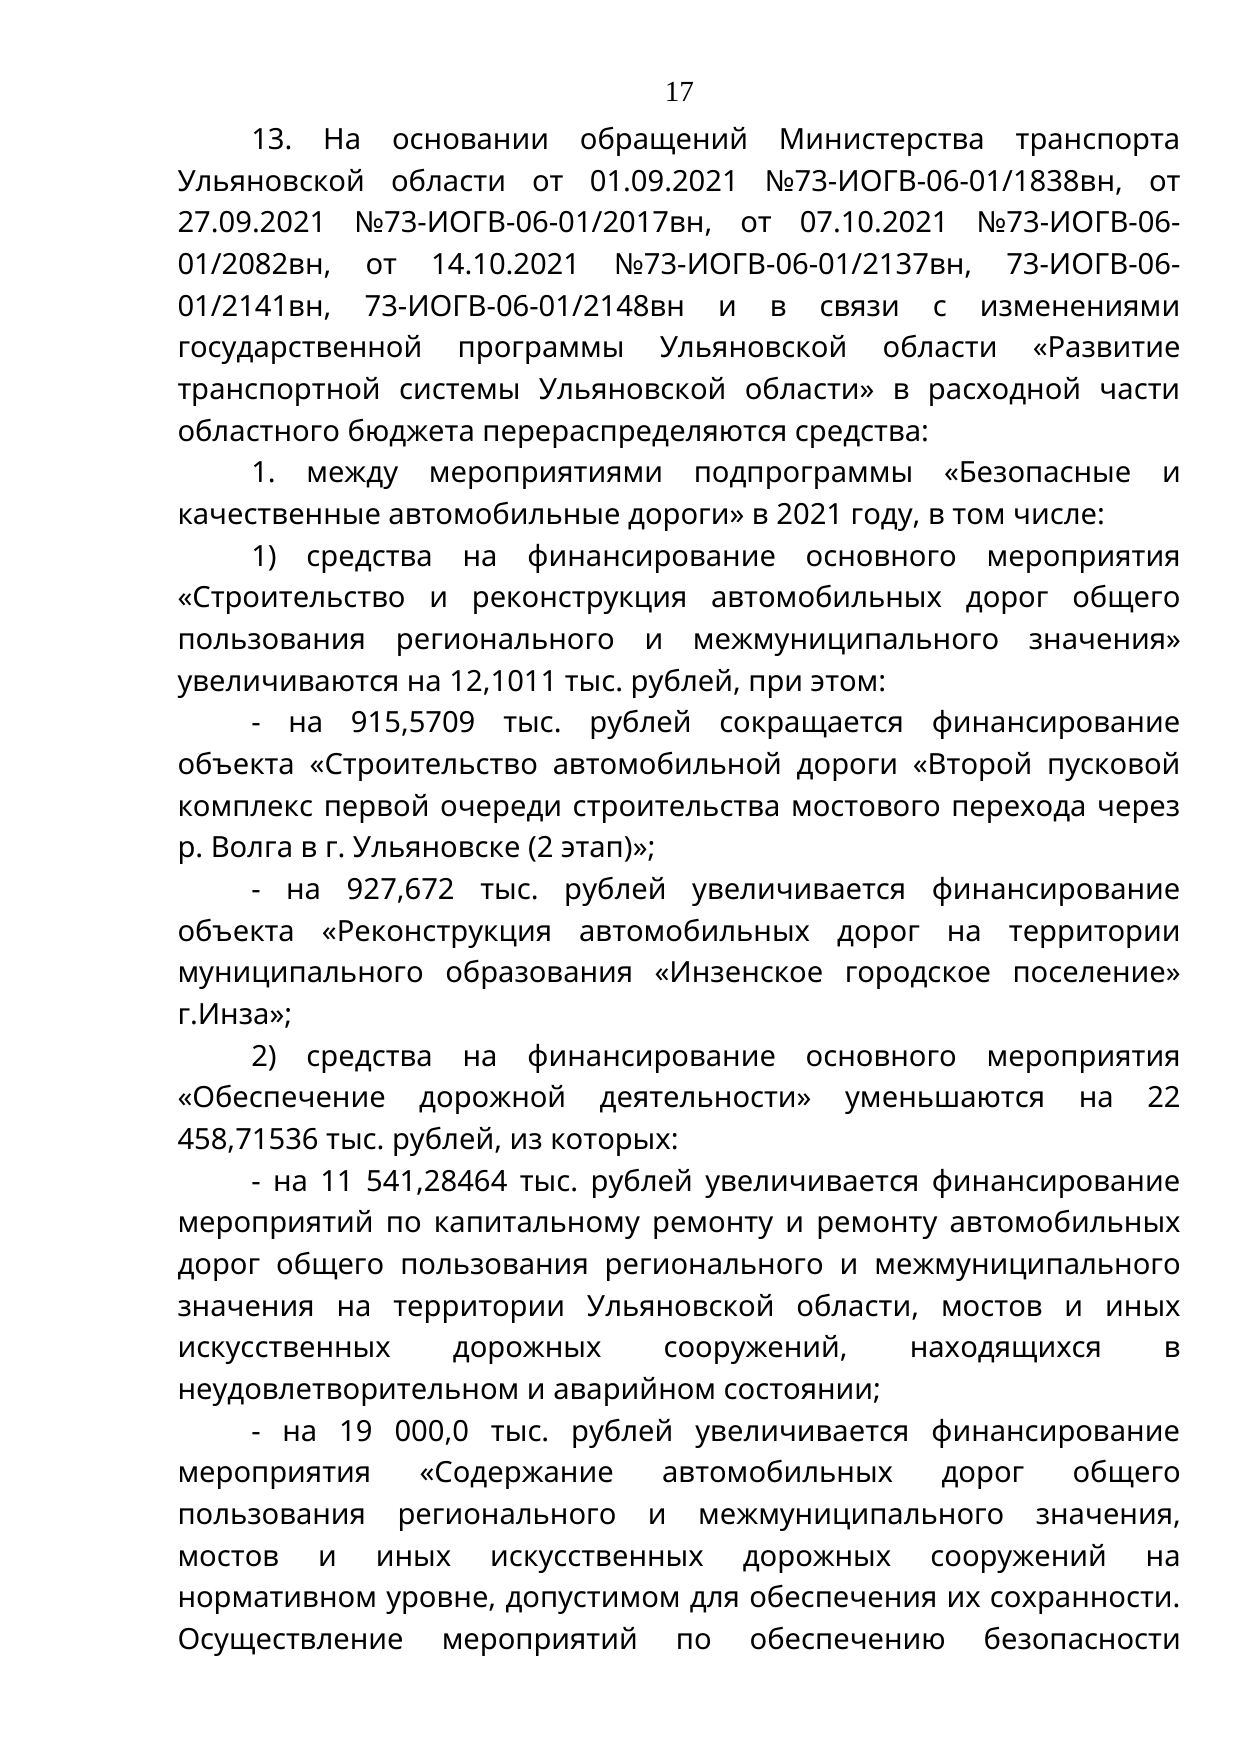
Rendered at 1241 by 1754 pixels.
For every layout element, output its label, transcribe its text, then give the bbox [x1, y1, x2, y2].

text - на 11 541,28464 тыс. рублей увеличивается финансирование мероприятий по капитальному ремонту и ремонту автомобильных дорог общего пользования регионального и межмуниципального значения на территории Ульяновской области, мостов и иных искусственных дорожных сооружений, находящихся в неудовлетворительном и аварийном состоянии; [177, 1160, 1181, 1408]
text 1) средства на финансирование основного мероприятия «Строительство и реконструкция автомобильных дорог общего пользования регионального и межмуниципального значения» увеличиваются на 12,1011 тыс. рублей, при этом: [177, 535, 1181, 699]
text 13. На основании обращений Министерства транспорта Ульяновской области от 01.09.2021 №73-ИОГВ-06-01/1838вн, от 27.09.2021 №73-ИОГВ-06-01/2017вн, от 07.10.2021 №73-ИОГВ-06-01/2082вн, от 14.10.2021 №73-ИОГВ-06-01/2137вн, 73-ИОГВ-06-01/2141вн, 73-ИОГВ-06-01/2148вн и в связи с изменениями государственной программы Ульяновской области «Развитие транспортной системы Ульяновской области» в расходной части областного бюджета перераспределяются средства: [177, 118, 1181, 449]
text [177, 1410, 1181, 1658]
text 2) средства на финансирование основного мероприятия «Обеспечение дорожной деятельности» уменьшаются на 22 458,71536 тыс. рублей, из которых: [177, 1035, 1181, 1158]
text - на 915,5709 тыс. рублей сокращается финансирование объекта «Строительство автомобильной дороги «Второй пусковой комплекс первой очереди строительства мостового перехода через р. Волга в г. Ульяновске (2 этап)»; [177, 701, 1181, 866]
text - на 927,672 тыс. рублей увеличивается финансирование объекта «Реконструкция автомобильных дорог на территории муниципального образования «Инзенское городское поселение» г.Инза»; [177, 868, 1181, 1033]
text 1. между мероприятиями подпрограммы «Безопасные и качественные автомобильные дороги» в 2021 году, в том числе: [177, 451, 1181, 533]
